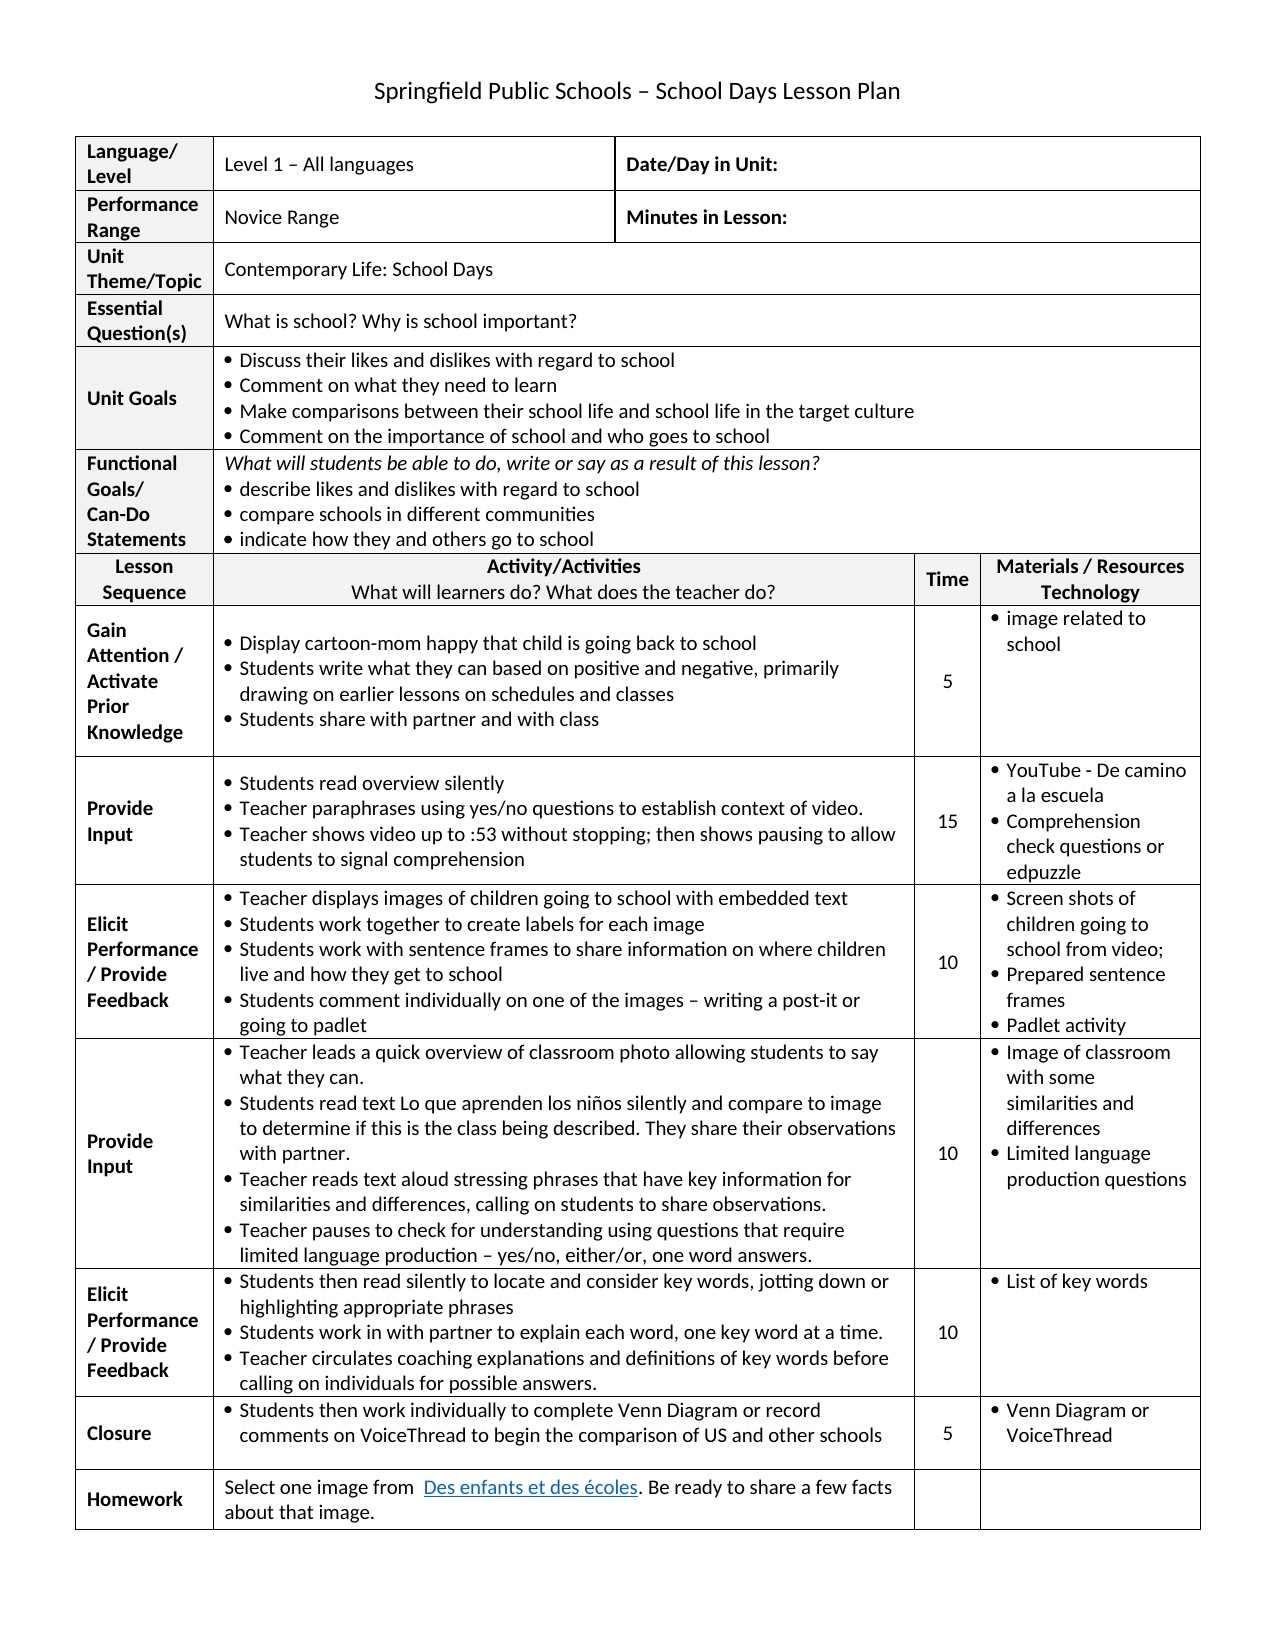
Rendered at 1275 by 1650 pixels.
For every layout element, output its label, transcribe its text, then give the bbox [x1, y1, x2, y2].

table_cell 15 [915, 757, 980, 884]
table_cell Elicit Performance / Provide Feedback [76, 885, 213, 1038]
table_cell What is school? Why is school important? [214, 295, 1200, 346]
table_cell Screen shots of children going to school from video; Prepared sentence frames Padlet activity [981, 885, 1200, 1038]
table_cell [981, 1470, 1200, 1529]
table_cell Students then read silently to locate and consider key words, jotting down or highlighting appropriate phrases Students work in with partner to explain each word, one key word at a time. Teacher circulates coaching explanations and definitions of key words before calling on individuals for possible answers. [214, 1269, 914, 1396]
table_cell Closure [76, 1397, 213, 1469]
table_cell Select one image from Des enfants et des écoles. Be ready to share a few facts about that image. [214, 1470, 914, 1529]
table_cell 5 [915, 606, 980, 756]
table_cell [915, 1470, 980, 1529]
table_cell image related to school [981, 606, 1200, 756]
table_cell 10 [915, 885, 980, 1038]
table_cell Essential Question(s) [76, 295, 213, 346]
table_cell Minutes in Lesson: [616, 191, 1200, 242]
table_cell Display cartoon-mom happy that child is going back to school Students write what they can based on positive and negative, primarily drawing on earlier lessons on schedules and classes Students share with partner and with class [214, 606, 914, 756]
table_cell List of key words [981, 1269, 1200, 1396]
table_cell Functional Goals/ Can-Do Statements [76, 450, 213, 553]
table_cell Gain Attention / Activate Prior Knowledge [76, 606, 213, 756]
table_cell Venn Diagram or VoiceThread [981, 1397, 1200, 1469]
table_cell Time [915, 554, 980, 604]
table_cell Teacher displays images of children going to school with embedded text Students work together to create labels for each image Students work with sentence frames to share information on where children live and how they get to school Students comment individually on one of the images – writing a post-it or going to padlet [214, 885, 914, 1038]
table_header Level 1 – All languages [214, 137, 614, 190]
table_cell Elicit Performance / Provide Feedback [76, 1269, 213, 1396]
table_cell Students then work individually to complete Venn Diagram or record comments on VoiceThread to begin the comparison of US and other schools [214, 1397, 914, 1469]
table_cell Teacher leads a quick overview of classroom photo allowing students to say what they can. Students read text Lo que aprenden los niños silently and compare to image to determine if this is the class being described. They share their observations with partner. Teacher reads text aloud stressing phrases that have key information for similarities and differences, calling on students to share observations. Teacher pauses to check for understanding using questions that require limited language production – yes/no, either/or, one word answers. [214, 1039, 914, 1268]
table_cell Provide Input [76, 1039, 213, 1268]
table_cell 10 [915, 1269, 980, 1396]
table_cell Image of classroom with some similarities and differences Limited language production questions [981, 1039, 1200, 1268]
table_cell What will students be able to do, write or say as a result of this lesson? describe likes and dislikes with regard to school compare schools in different communities indicate how they and others go to school [214, 450, 1200, 553]
table_header Language/ Level [76, 137, 213, 190]
table_cell Students read overview silently Teacher paraphrases using yes/no questions to establish context of video. Teacher shows video up to :53 without stopping; then shows pausing to allow students to signal comprehension [214, 757, 914, 884]
table_cell Unit Goals [76, 347, 213, 449]
table_cell YouTube - De camino a la escuela Comprehension check questions or edpuzzle [981, 757, 1200, 884]
table_cell Novice Range [214, 191, 614, 242]
table_cell 5 [915, 1397, 980, 1469]
table_cell Performance Range [76, 191, 213, 242]
table_cell 10 [915, 1039, 980, 1268]
table_cell Activity/Activities What will learners do? What does the teacher do? [214, 554, 914, 604]
table_cell Homework [76, 1470, 213, 1529]
table_cell Contemporary Life: School Days [214, 243, 1200, 294]
table_cell Lesson Sequence [76, 554, 213, 604]
table_cell Unit Theme/Topic [76, 243, 213, 294]
table_cell Materials / Resources Technology [981, 554, 1200, 604]
table_cell Discuss their likes and dislikes with regard to school Comment on what they need to learn Make comparisons between their school life and school life in the target culture Comment on the importance of school and who goes to school [214, 347, 1200, 449]
table_header Date/Day in Unit: [616, 137, 1200, 190]
table_cell Provide Input [76, 757, 213, 884]
